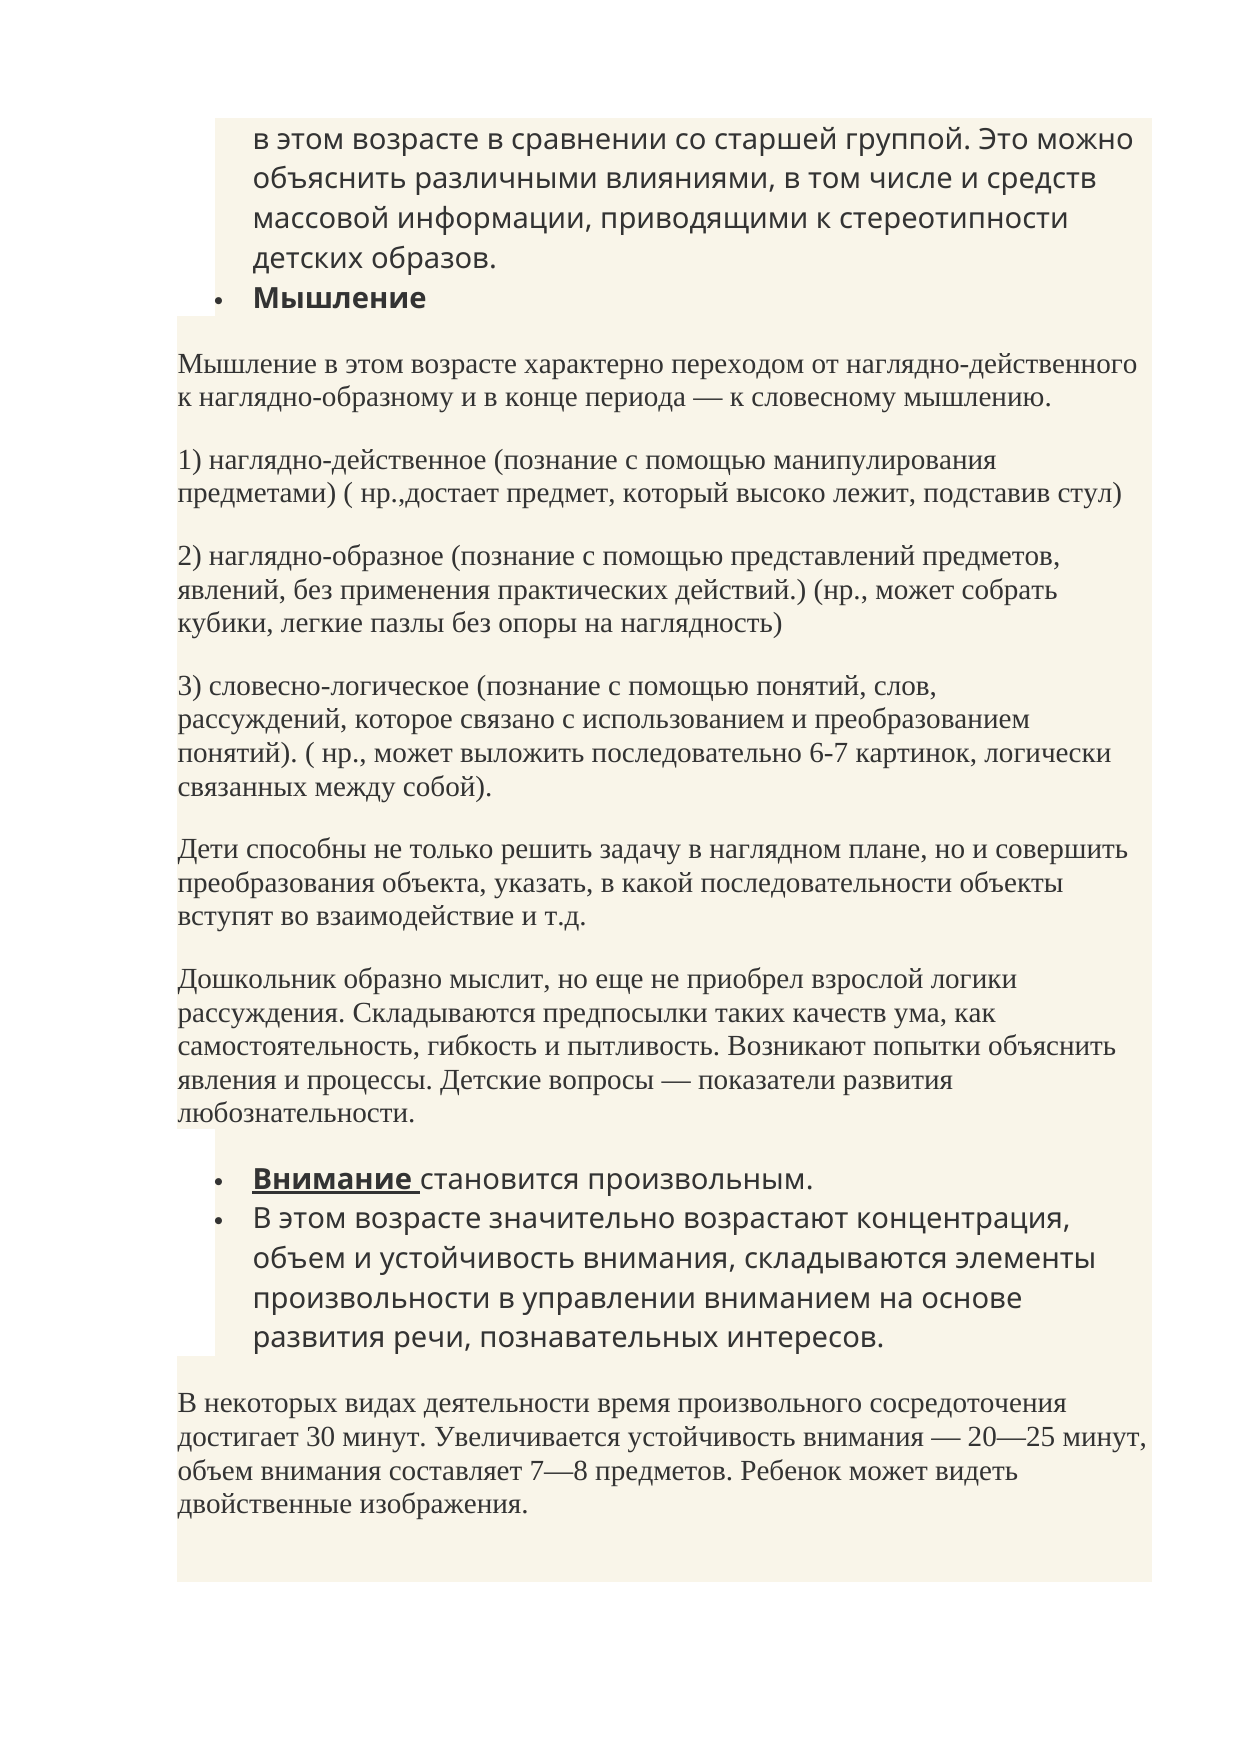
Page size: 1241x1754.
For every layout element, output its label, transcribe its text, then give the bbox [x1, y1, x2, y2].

list Мышление [215, 277, 1152, 317]
text 1) наглядно-действенное (познание с помощью манипулирования предметами) ( нр.,достает предмет, который высоко лежит, подставив стул) [177, 442, 1152, 509]
text Дошкольник образно мыслит, но еще не приобрел взрослой логики рассуждения. Складываются предпосылки таких качеств ума, как самостоятельность, гибкость и пытливость. Возникают попытки объяснить явления и процессы. Детские вопросы — показатели развития любознательности. [177, 961, 1152, 1129]
text Мышление в этом возрасте характерно переходом от наглядно-действенного к наглядно-образному и в конце периода — к словесному мышлению. [177, 346, 1152, 413]
list Внимание становится произвольным. [215, 1158, 1152, 1198]
text Дети способны не только решить задачу в наглядном плане, но и совершить преобразования объекта, указать, в какой последовательности объекты вступят во взаимодействие и т.д. [177, 831, 1152, 932]
text 3) словесно-логическое (познание с помощью понятий, слов, рассуждений, которое связано с использованием и преобразованием понятий). ( нр., может выложить последовательно 6-7 картинок, логически связанных между собой). [177, 668, 1152, 802]
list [215, 118, 1152, 277]
list В этом возрасте значительно возрастают концентрация, объем и устойчивость внимания, складываются элементы произвольности в управлении вниманием на основе развития речи, познавательных интересов. [215, 1198, 1152, 1356]
text 2) наглядно-образное (познание с помощью представлений предметов, явлений, без применения практических действий.) (нр., может собрать кубики, легкие пазлы без опоры на наглядность) [177, 538, 1152, 639]
text В некоторых видах деятельности время произвольного сосредоточения достигает 30 минут. Увеличивается устойчивость внимания — 20—25 минут, объем внимания составляет 7—8 предметов. Ребенок может видеть двойственные изображения. [177, 1386, 1152, 1520]
